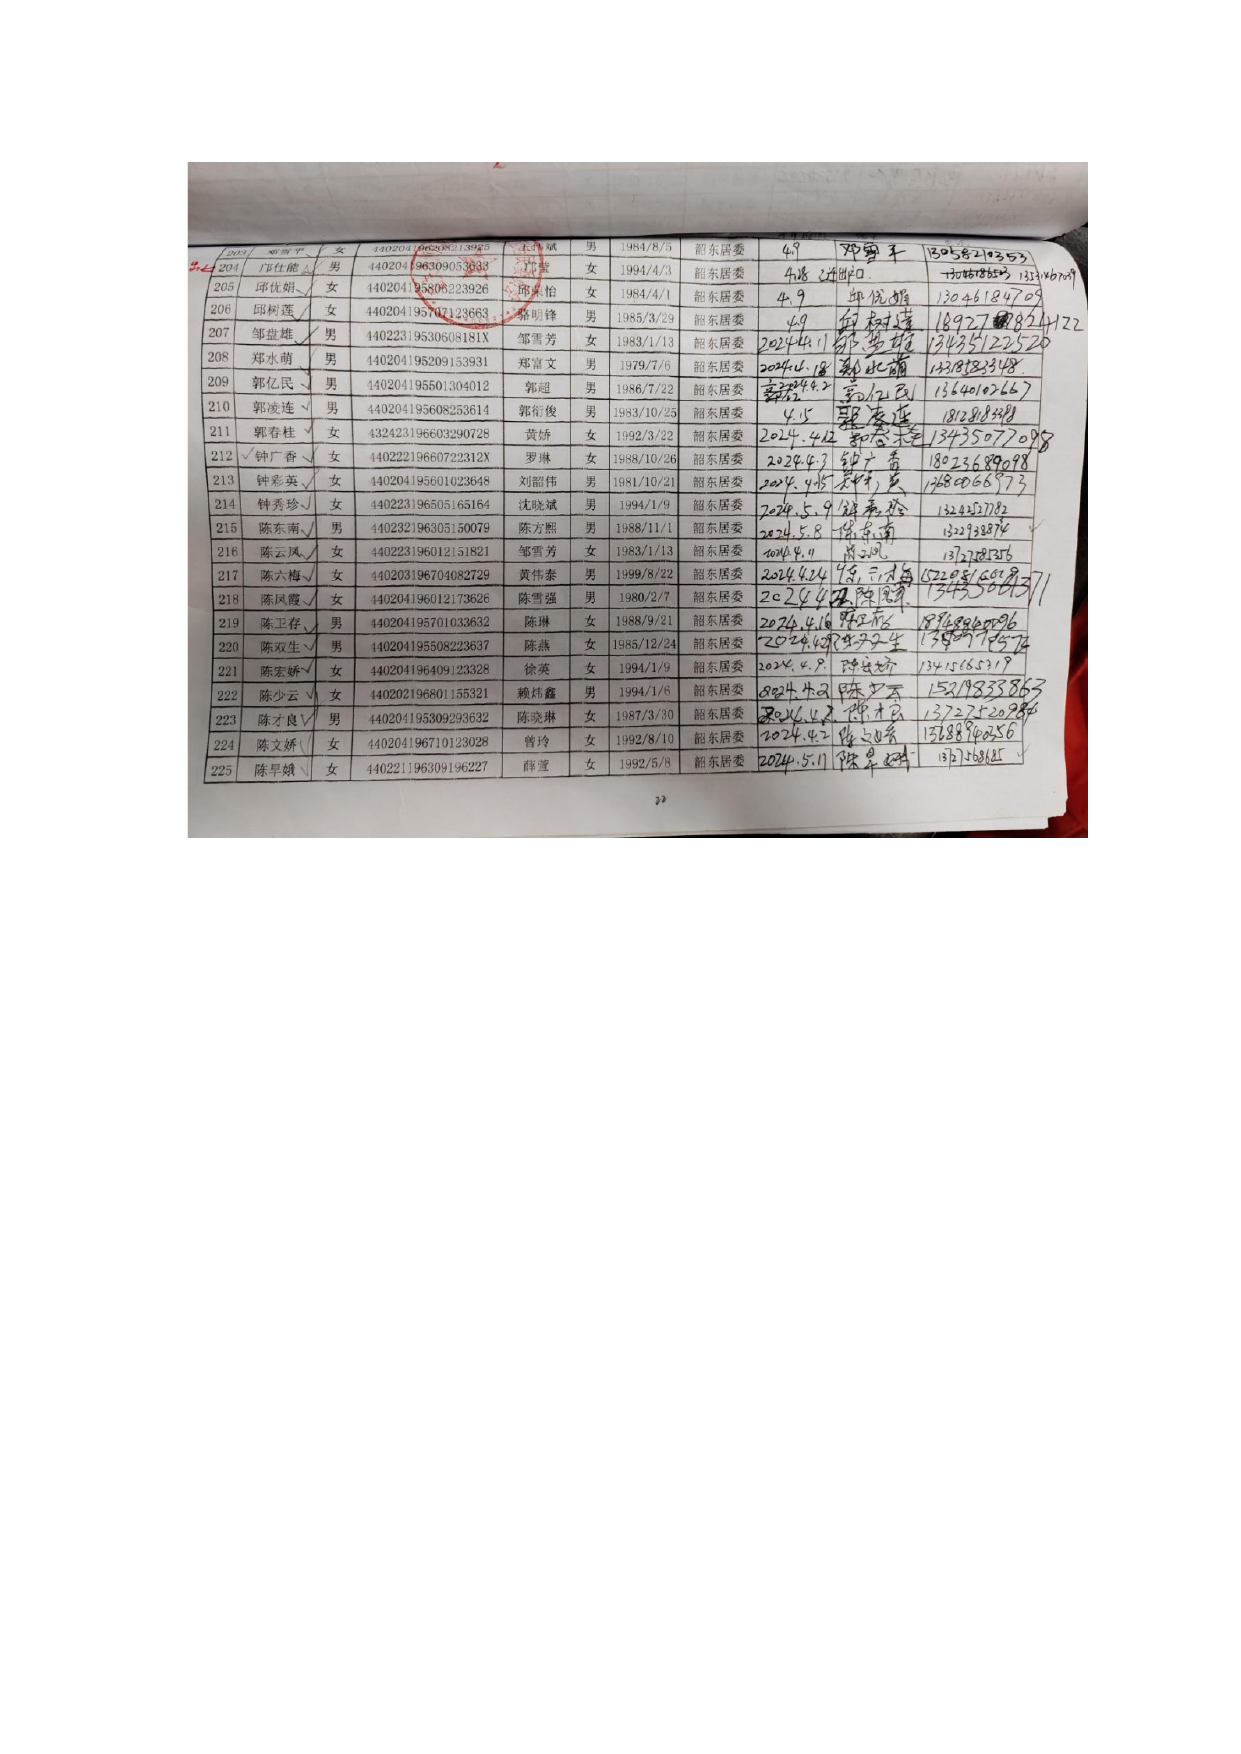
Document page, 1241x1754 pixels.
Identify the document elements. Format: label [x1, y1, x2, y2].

picture [189, 162, 1087, 838]
